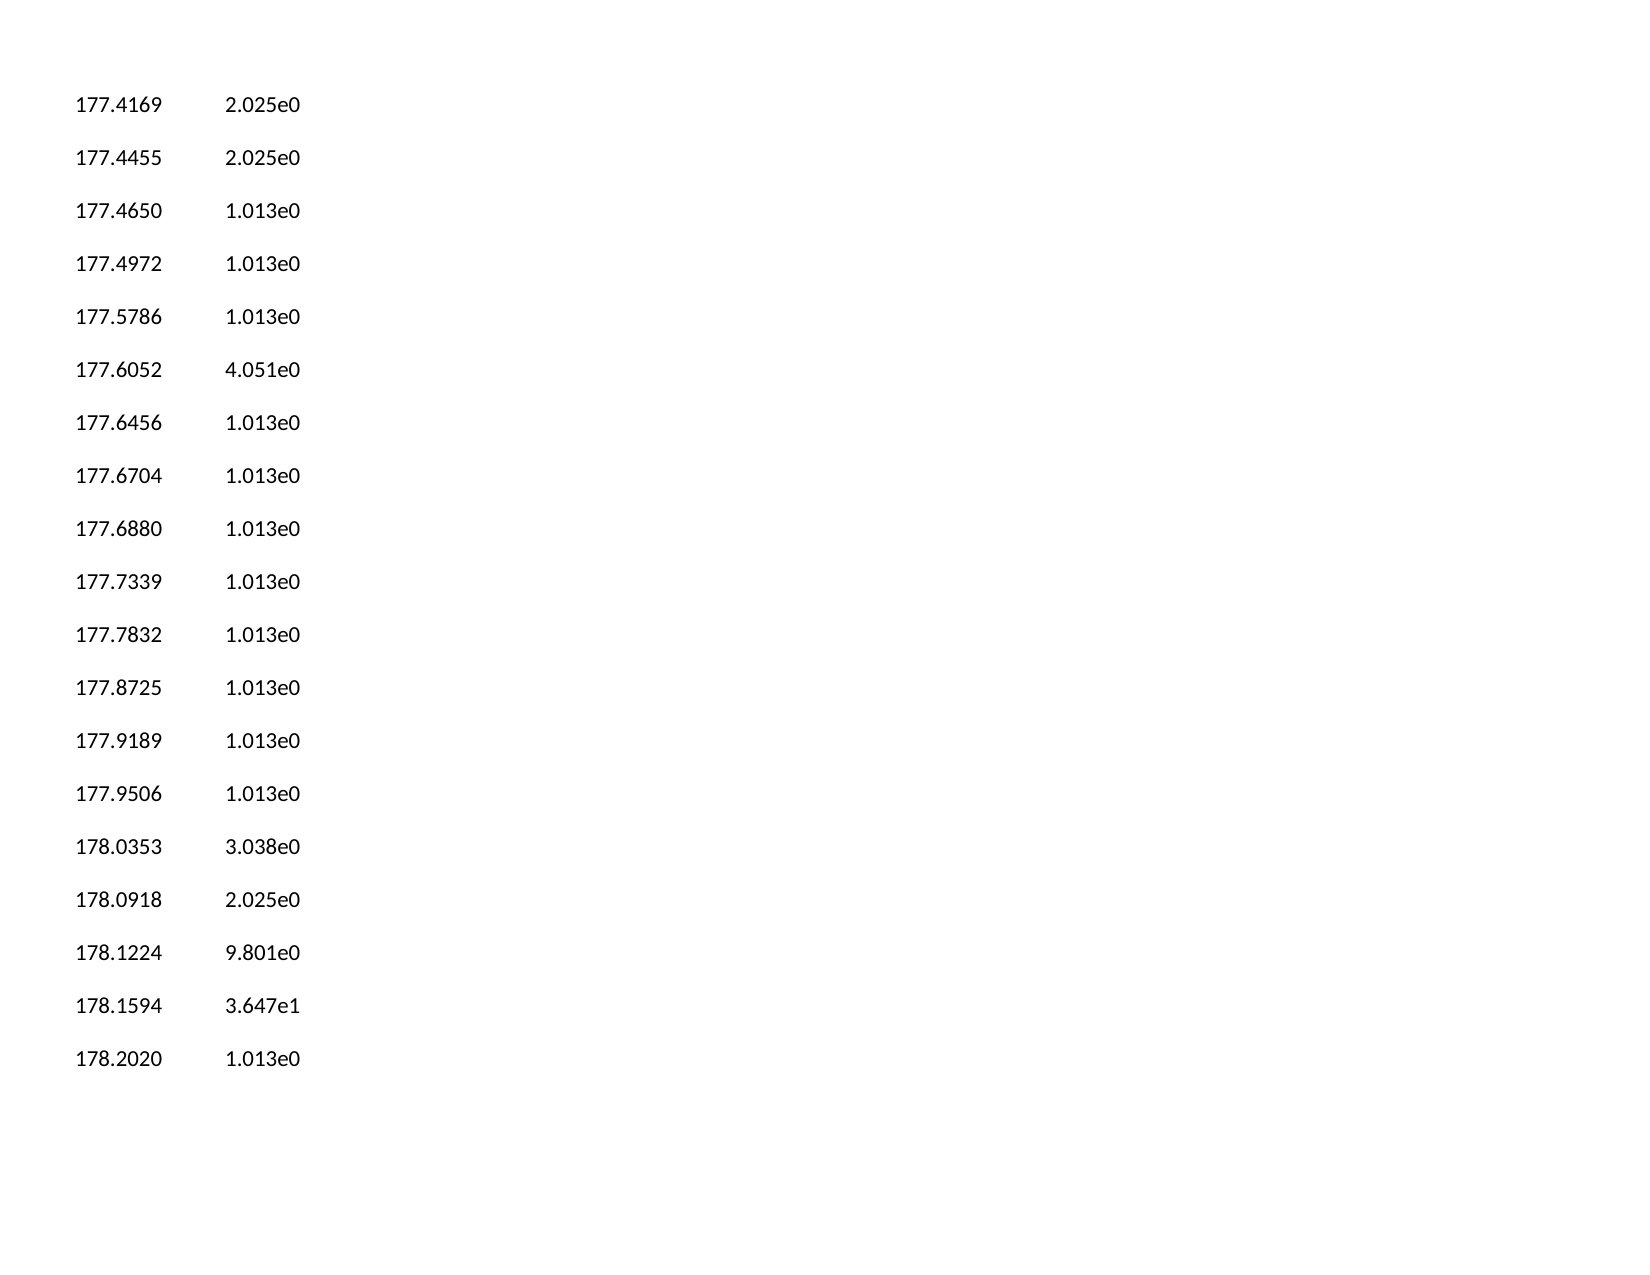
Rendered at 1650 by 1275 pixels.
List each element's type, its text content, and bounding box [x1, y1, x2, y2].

text 177.7832 1.013e0 [75, 620, 1563, 648]
text 178.0918 2.025e0 [75, 885, 1563, 913]
text 177.7339 1.013e0 [75, 567, 1563, 595]
text 177.9506 1.013e0 [75, 779, 1563, 807]
text 177.8725 1.013e0 [75, 673, 1563, 701]
text 177.6456 1.013e0 [75, 408, 1563, 436]
text 177.4972 1.013e0 [75, 249, 1563, 277]
text 178.2020 1.013e0 [75, 1044, 1563, 1072]
text 178.0353 3.038e0 [75, 832, 1563, 860]
text 177.4650 1.013e0 [75, 196, 1563, 224]
text 177.6052 4.051e0 [75, 355, 1563, 383]
text 177.9189 1.013e0 [75, 726, 1563, 754]
text 177.6880 1.013e0 [75, 514, 1563, 542]
text 177.5786 1.013e0 [75, 302, 1563, 330]
text 177.4169 2.025e0 [75, 90, 1563, 118]
text 178.1224 9.801e0 [75, 938, 1563, 966]
text 177.4455 2.025e0 [75, 143, 1563, 171]
text 178.1594 3.647e1 [75, 991, 1563, 1019]
text 177.6704 1.013e0 [75, 461, 1563, 489]
